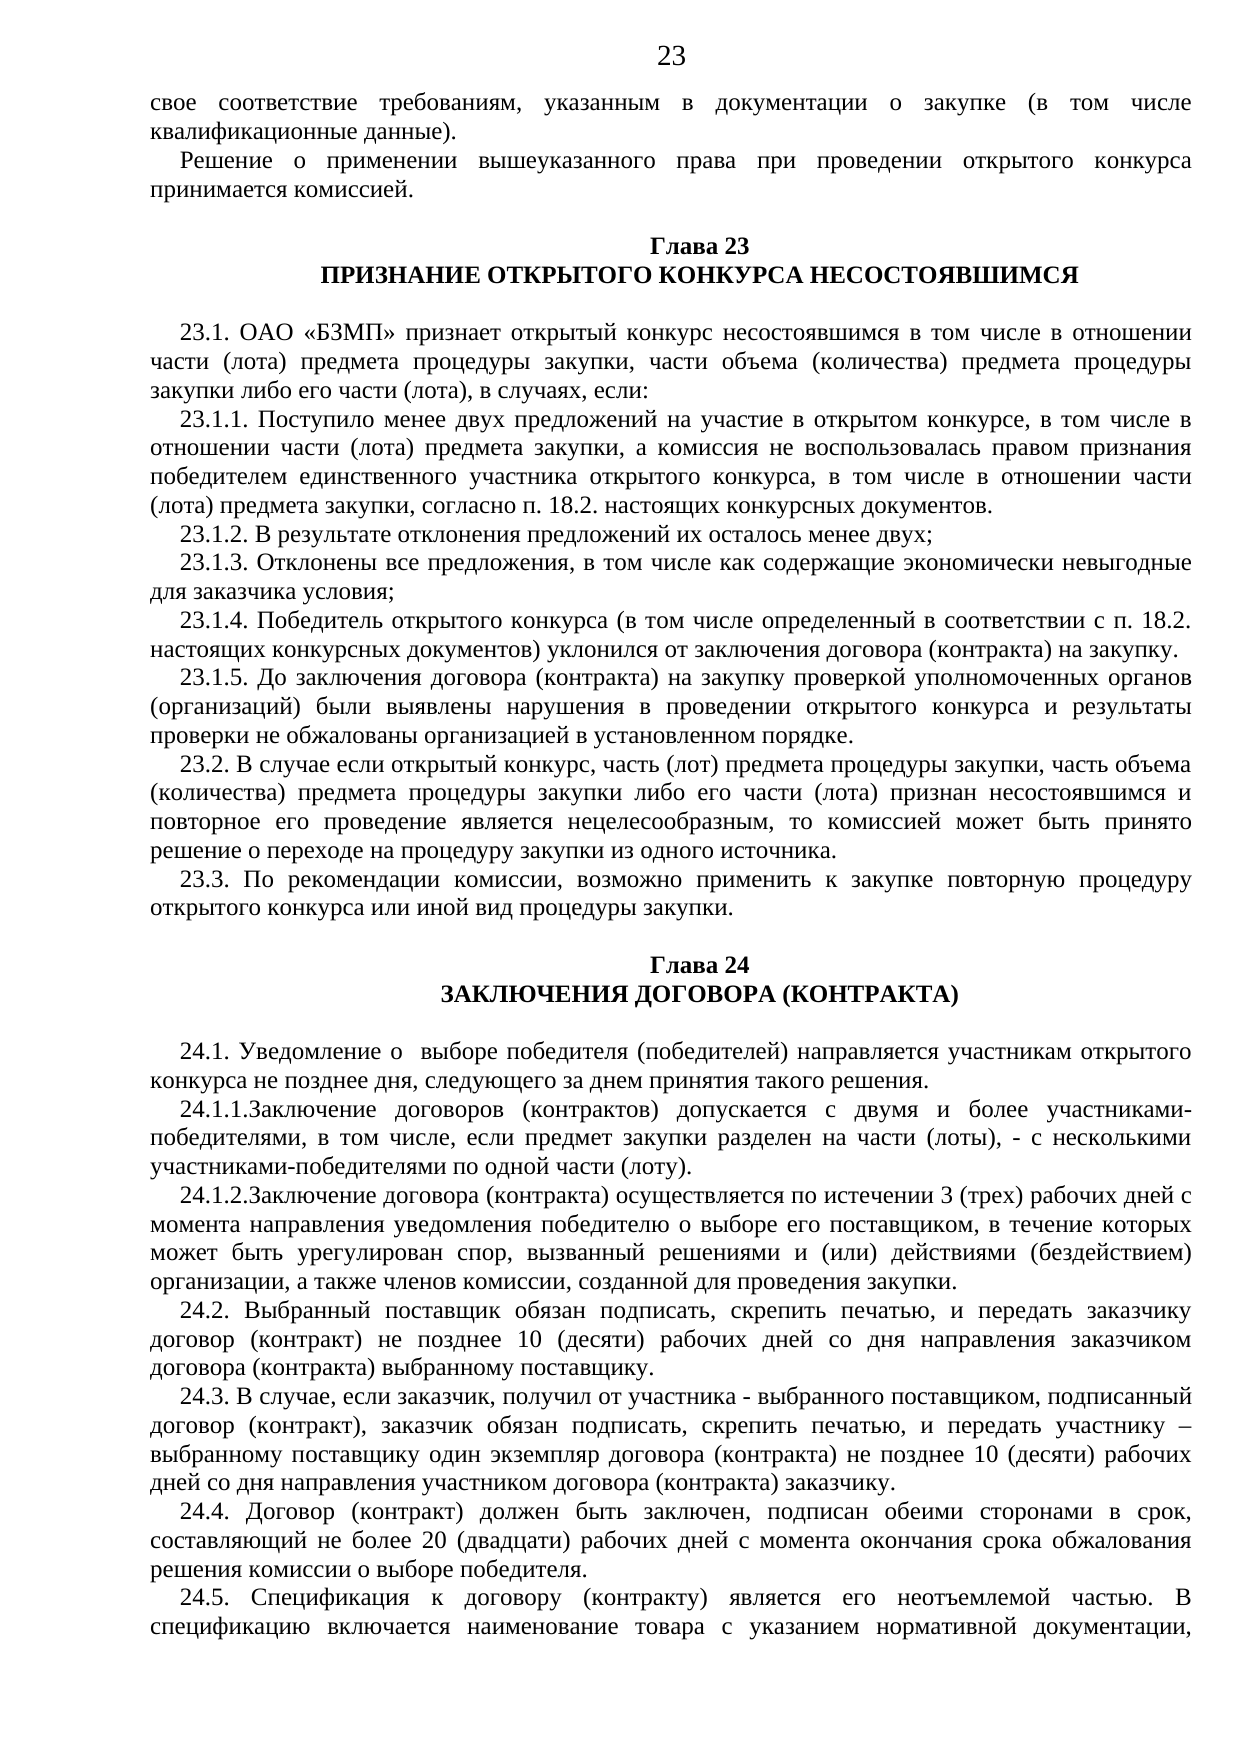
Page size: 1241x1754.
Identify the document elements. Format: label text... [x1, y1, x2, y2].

text 24.1.1.Заключение договоров (контрактов) допускается с двумя и более участниками-победителями, в том числе, если предмет закупки разделен на части (лоты), - с несколькими участниками-победителями по одной части (лоту). [150, 1094, 1193, 1180]
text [150, 87, 1193, 145]
text 24.3. В случае, если заказчик, получил от участника - выбранного поставщиком, подписанный договор (контракт), заказчик обязан подписать, скрепить печатью, и передать участнику – выбранному поставщику один экземпляр договора (контракта) не позднее 10 (десяти) рабочих дней со дня направления участником договора (контракта) заказчику. [150, 1381, 1193, 1496]
text 23.3. По рекомендации комиссии, возможно применить к закупке повторную процедуру открытого конкурса или иной вид процедуры закупки. [150, 864, 1193, 921]
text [150, 1582, 1193, 1640]
text 23.1.4. Победитель открытого конкурса (в том числе определенный в соответствии с п. 18.2. настоящих конкурсных документов) уклонился от заключения договора (контракта) на закупку. [150, 605, 1193, 662]
text 24.1. Уведомление о выборе победителя (победителей) направляется участникам открытого конкурса не позднее дня, следующего за днем принятия такого решения. [150, 1036, 1193, 1094]
text 23.1.1. Поступило менее двух предложений на участие в открытом конкурсе, в том числе в отношении части (лота) предмета закупки, а комиссия не воспользовалась правом признания победителем единственного участника открытого конкурса, в том числе в отношении части (лота) предмета закупки, согласно п. 18.2. настоящих конкурсных документов. [150, 404, 1193, 519]
text 24.4. Договор (контракт) должен быть заключен, подписан обеими сторонами в срок, составляющий не более 20 (двадцати) рабочих дней с момента окончания срока обжалования решения комиссии о выборе победителя. [150, 1496, 1193, 1582]
text ЗАКЛЮЧЕНИЯ ДОГОВОРА (КОНТРАКТА) [150, 979, 1193, 1007]
text 23.1.5. До заключения договора (контракта) на закупку проверкой уполномоченных органов (организаций) были выявлены нарушения в проведении открытого конкурса и результаты проверки не обжалованы организацией в установленном порядке. [150, 662, 1193, 749]
text 23.1.2. В результате отклонения предложений их осталось менее двух; [150, 519, 1193, 547]
text Решение о применении вышеуказанного права при проведении открытого конкурса принимается комиссией. [150, 145, 1193, 202]
text Глава 23 [150, 231, 1193, 260]
text 24.1.2.Заключение договора (контракта) осуществляется по истечении 3 (трех) рабочих дней с момента направления уведомления победителю о выборе его поставщиком, в течение которых может быть урегулирован спор, вызванный решениями и (или) действиями (бездействием) организации, а также членов комиссии, созданной для проведения закупки. [150, 1180, 1193, 1295]
text 23.1. ОАО «БЗМП» признает открытый конкурс несостоявшимся в том числе в отношении части (лота) предмета процедуры закупки, части объема (количества) предмета процедуры закупки либо его части (лота), в случаях, если: [150, 317, 1193, 404]
text ПРИЗНАНИЕ ОТКРЫТОГО КОНКУРСА НЕСОСТОЯВШИМСЯ [150, 260, 1193, 289]
text 23.2. В случае если открытый конкурс, часть (лот) предмета процедуры закупки, часть объема (количества) предмета процедуры закупки либо его части (лота) признан несостоявшимся и повторное его проведение является нецелесообразным, то комиссией может быть принято решение о переходе на процедуру закупки из одного источника. [150, 749, 1193, 864]
text 23.1.3. Отклонены все предложения, в том числе как содержащие экономически невыгодные для заказчика условия; [150, 547, 1193, 605]
text Глава 24 [150, 950, 1193, 979]
text 24.2. Выбранный поставщик обязан подписать, скрепить печатью, и передать заказчику договор (контракт) не позднее 10 (десяти) рабочих дней со дня направления заказчиком договора (контракта) выбранному поставщику. [150, 1295, 1193, 1381]
